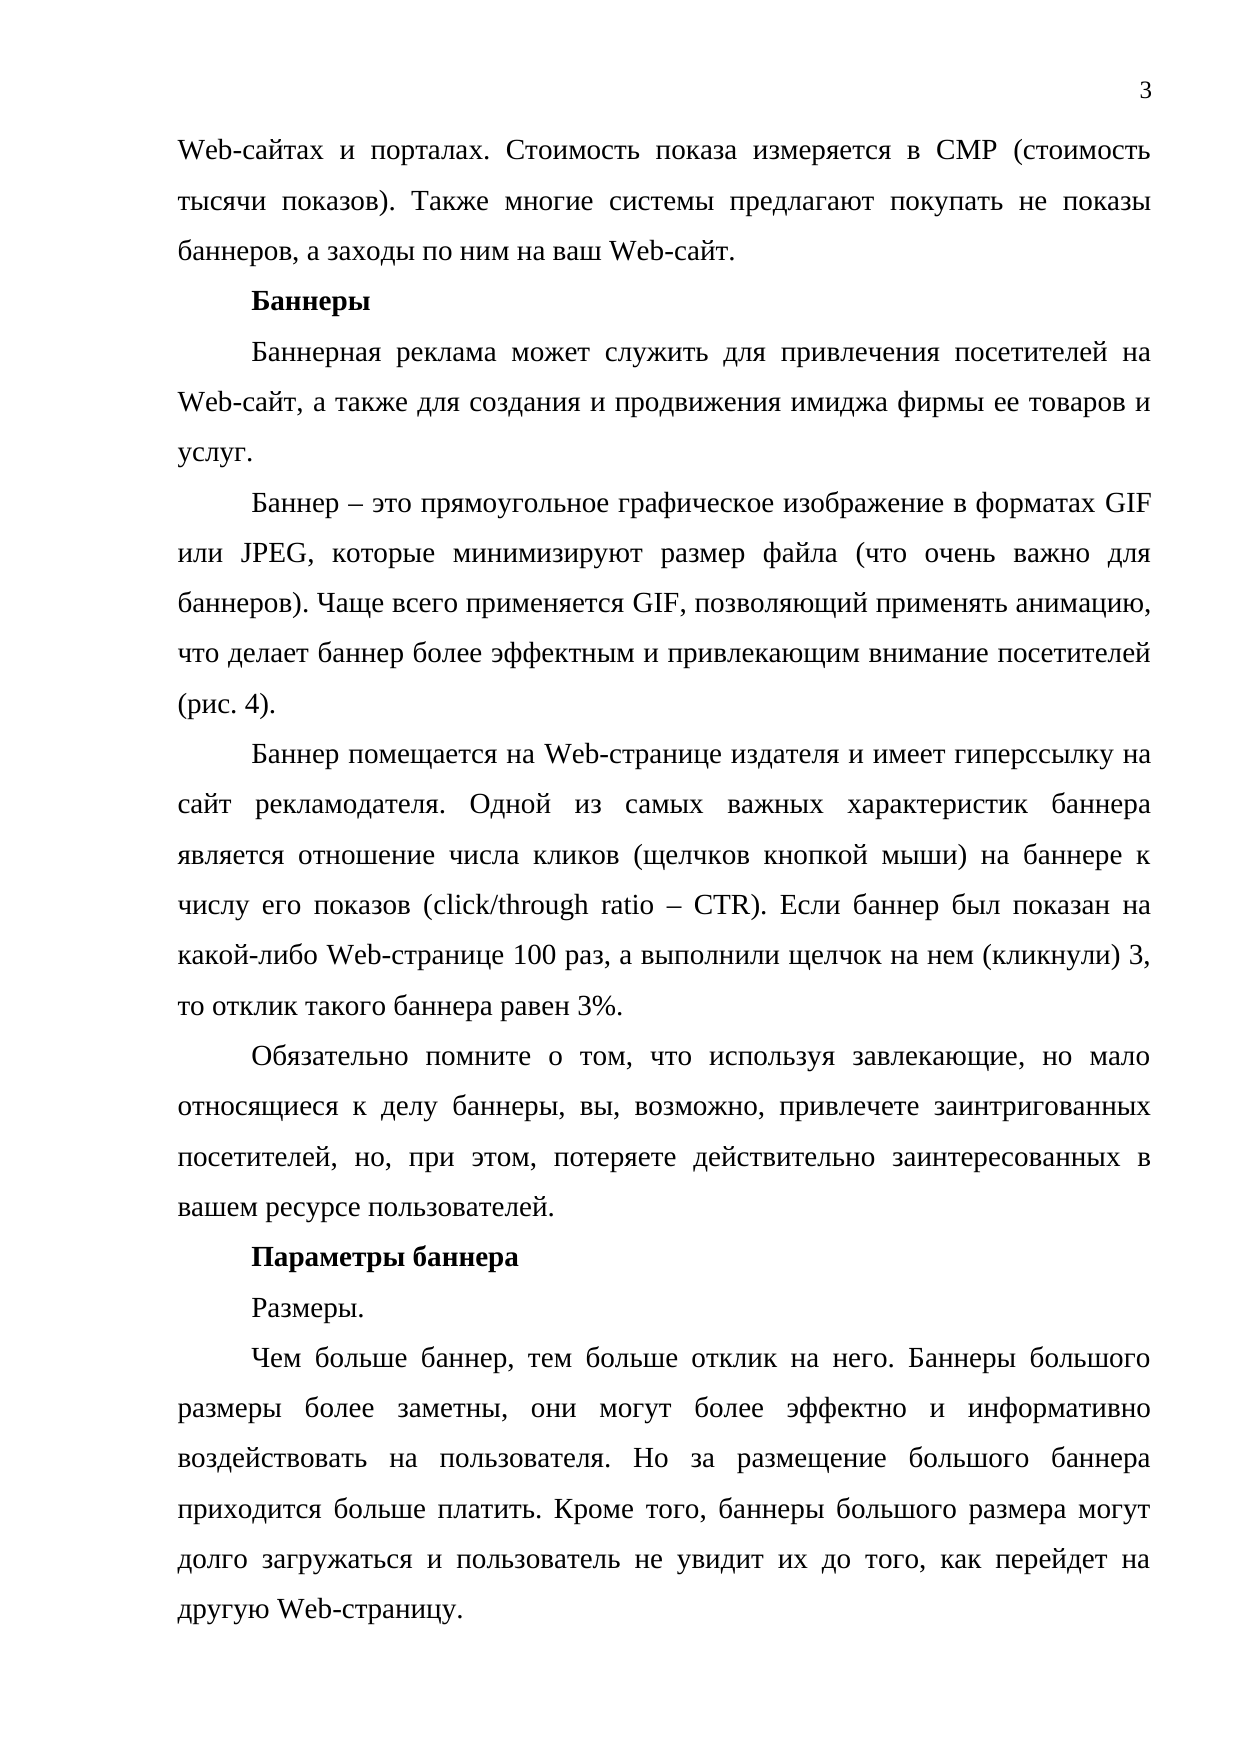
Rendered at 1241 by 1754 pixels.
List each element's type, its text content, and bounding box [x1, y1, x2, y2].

text Параметры баннера [177, 1239, 1152, 1273]
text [177, 132, 1152, 267]
text Размеры. [177, 1290, 1152, 1323]
text Баннеры [177, 283, 1152, 317]
text Баннер – это прямоугольное графическое изображение в форматах GIF или JPEG, которые минимизируют размер файла (что очень важно для баннеров). Чаще всего применяется GIF, позволяющий применять анимацию, что делает баннер более эффектным и привлекающим внимание посетителей (рис. 4). [177, 485, 1152, 719]
text Баннерная реклама может служить для привлечения посетителей на Web-сайт, а также для создания и продвижения имиджа фирмы ее товаров и услуг. [177, 334, 1152, 468]
text Обязательно помните о том, что используя завлекающие, но мало относящиеся к делу баннеры, вы, возможно, привлечете заинтригованных посетителей, но, при этом, потеряете действительно заинтересованных в вашем ресурсе пользователей. [177, 1038, 1152, 1223]
text Чем больше баннер, тем больше отклик на него. Баннеры большого размеры более заметны, они могут более эффектно и информативно воздействовать на пользователя. Но за размещение большого баннера приходится больше платить. Кроме того, баннеры большого размера могут долго загружаться и пользователь не увидит их до того, как перейдет на другую Web-страницу. [177, 1340, 1152, 1625]
text Баннер помещается на Web-странице издателя и имеет гиперссылку на сайт рекламодателя. Одной из самых важных характеристик баннера является отношение числа кликов (щелчков кнопкой мыши) на баннере к числу его показов (click/through ratio – CTR). Если баннер был показан на какой-либо Web-странице 100 раз, а выполнили щелчок на нем (кликнули) 3, то отклик такого баннера равен 3%. [177, 736, 1152, 1021]
